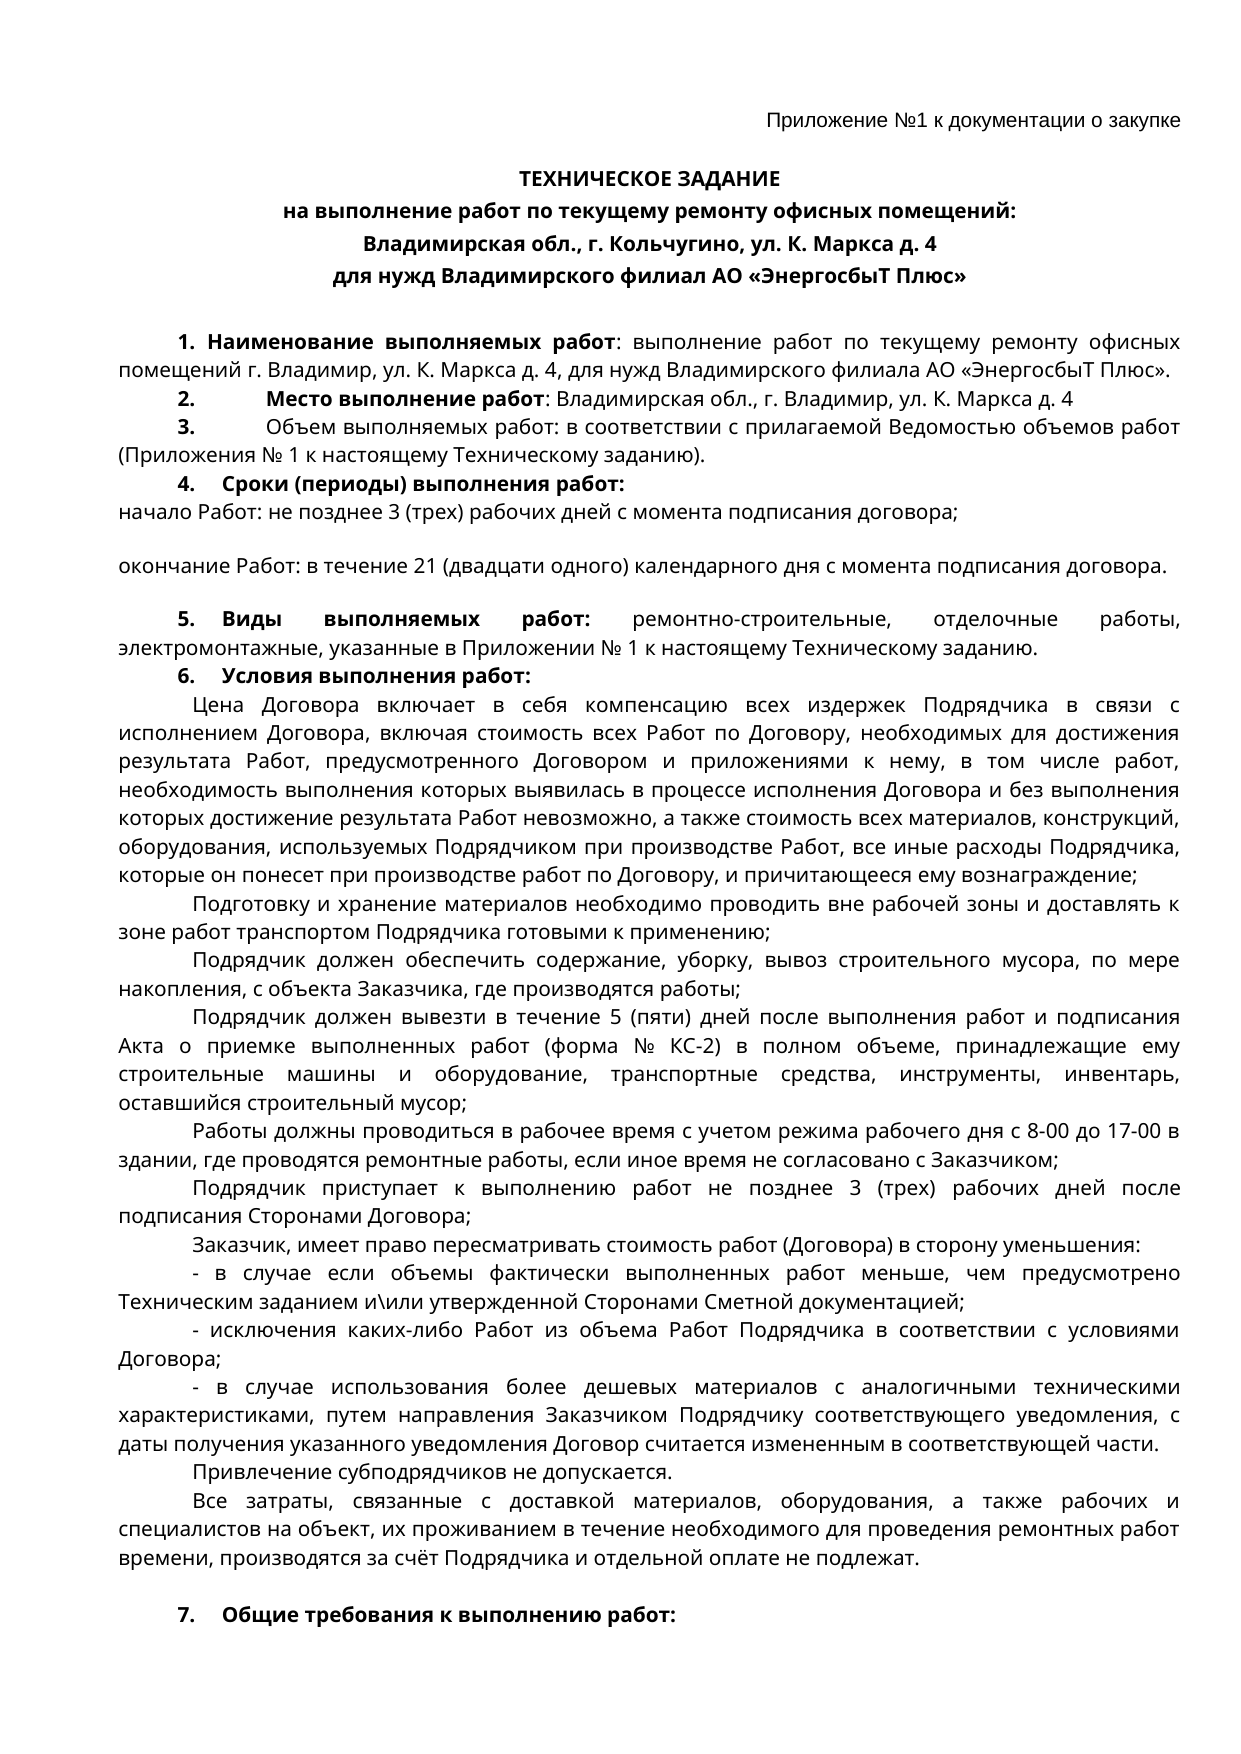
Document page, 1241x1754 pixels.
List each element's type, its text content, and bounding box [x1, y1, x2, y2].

list - в случае использования более дешевых материалов с аналогичными техническими характеристиками, путем направления Заказчиком Подрядчику соответствующего уведомления, с даты получения указанного уведомления Договор считается измененным в соответствующей части. [118, 1372, 1181, 1457]
list Общие требования к выполнению работ: [118, 1600, 1181, 1628]
list Место выполнение работ: Владимирская обл., г. Владимир, ул. К. Маркса д. 4 [118, 384, 1181, 412]
list Наименование выполняемых работ: выполнение работ по текущему ремонту офисных помещений г. Владимир, ул. К. Маркса д. 4, для нужд Владимирского филиала АО «ЭнергосбыТ Плюс». [118, 327, 1181, 384]
text для нужд Владимирского филиал АО «ЭнергосбыТ Плюс» [118, 262, 1181, 290]
list Сроки (периоды) выполнения работ: [118, 469, 1181, 497]
list Виды выполняемых работ: ремонтно-строительные, отделочные работы, электромонтажные, указанные в Приложении № 1 к настоящему Техническому заданию. [118, 604, 1181, 661]
text Подрядчик должен обеспечить содержание, уборку, вывоз строительного мусора, по мере накопления, с объекта Заказчика, где производятся работы; [118, 946, 1181, 1002]
text Работы должны проводиться в рабочее время с учетом режима рабочего дня с 8-00 до 17-00 в здании, где проводятся ремонтные работы, если иное время не согласовано с Заказчиком; [118, 1116, 1181, 1173]
text Заказчик, имеет право пересматривать стоимость работ (Договора) в сторону уменьшения: [118, 1230, 1181, 1258]
list - исключения каких-либо Работ из объема Работ Подрядчика в соответствии с условиями Договора; [118, 1315, 1181, 1372]
text Подрядчик должен вывезти в течение 5 (пяти) дней после выполнения работ и подписания Акта о приемке выполненных работ (форма № КС-2) в полном объеме, принадлежащие ему строительные машины и оборудование, транспортные средства, инструменты, инвентарь, оставшийся строительный мусор; [118, 1002, 1181, 1116]
text Цена Договора включает в себя компенсацию всех издержек Подрядчика в связи с исполнением Договора, включая стоимость всех Работ по Договору, необходимых для достижения результата Работ, предусмотренного Договором и приложениями к нему, в том числе работ, необходимость выполнения которых выявилась в процессе исполнения Договора и без выполнения которых достижение результата Работ невозможно, а также стоимость всех материалов, конструкций, оборудования, используемых Подрядчиком при производстве Работ, все иные расходы Подрядчика, которые он понесет при производстве работ по Договору, и причитающееся ему вознаграждение; [118, 690, 1181, 889]
text на выполнение работ по текущему ремонту офисных помещений: [118, 196, 1181, 225]
text Все затраты, связанные с доставкой материалов, оборудования, а также рабочих и специалистов на объект, их проживанием в течение необходимого для проведения ремонтных работ времени, производятся за счёт Подрядчика и отдельной оплате не подлежат. [118, 1486, 1181, 1571]
text Привлечение субподрядчиков не допускается. [118, 1457, 1181, 1486]
text Подготовку и хранение материалов необходимо проводить вне рабочей зоны и доставлять к зоне работ транспортом Подрядчика готовыми к применению; [118, 889, 1181, 946]
text ТЕХНИЧЕСКОЕ ЗАДАНИЕ [118, 164, 1181, 192]
text - в случае если объемы фактически выполненных работ меньше, чем предусмотрено Техническим заданием и\или утвержденной Сторонами Сметной документацией; [118, 1258, 1181, 1315]
text окончание Работ: в течение 21 (двадцати одного) календарного дня с момента подписания договора. [118, 551, 1181, 579]
text Владимирская обл., г. Кольчугино, ул. К. Маркса д. 4 [118, 229, 1181, 257]
list Условия выполнения работ: [118, 661, 1181, 690]
text начало Работ: не позднее 3 (трех) рабочих дней с момента подписания договора; [118, 497, 1181, 526]
text Подрядчик приступает к выполнению работ не позднее 3 (трех) рабочих дней после подписания Сторонами Договора; [118, 1173, 1181, 1230]
text Приложение №1 к документации о закупке [118, 108, 1181, 132]
list Объем выполняемых работ: в соответствии с прилагаемой Ведомостью объемов работ (Приложения № 1 к настоящему Техническому заданию). [118, 412, 1181, 469]
